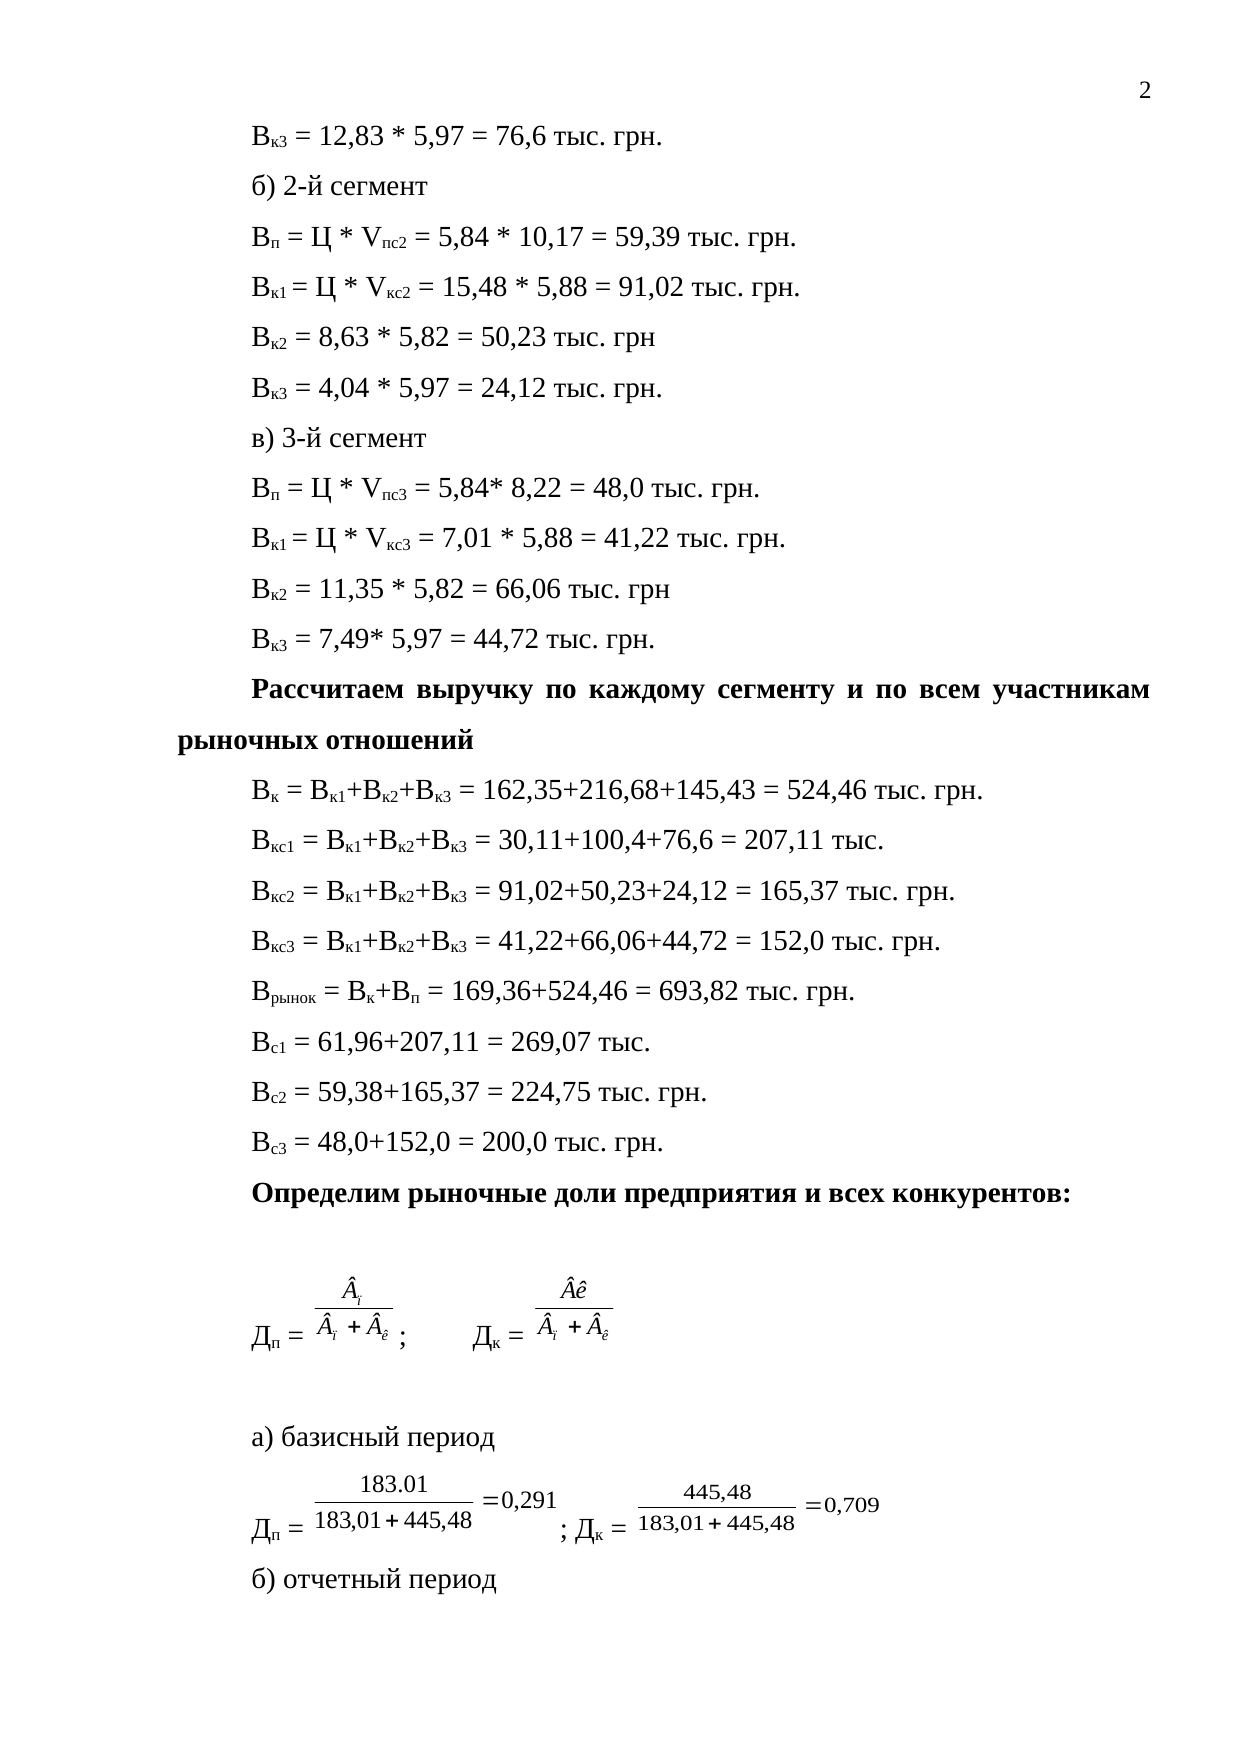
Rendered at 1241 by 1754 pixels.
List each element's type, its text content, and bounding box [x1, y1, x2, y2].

text Дп = ; Дк = [177, 1469, 1152, 1544]
text Вс2 = 59,38+165,37 = 224,75 тыс. грн. [177, 1074, 1152, 1108]
text Вп = Ц * Vпс3 = 5,84* 8,22 = 48,0 тыс. грн. [177, 470, 1152, 504]
text Рассчитаем выручку по каждому сегменту и по всем участникам рыночных отношений [177, 672, 1152, 755]
text Вкс1 = Вк1+Вк2+Вк3 = 30,11+100,4+76,6 = 207,11 тыс. [177, 822, 1152, 856]
text Вк2 = 11,35 * 5,82 = 66,06 тыс. грн [177, 571, 1152, 604]
text Вк3 = 4,04 * 5,97 = 24,12 тыс. грн. [177, 370, 1152, 403]
text Вк = Вк1+Вк2+Вк3 = 162,35+216,68+145,43 = 524,46 тыс. грн. [177, 772, 1152, 806]
text Вкс2 = Вк1+Вк2+Вк3 = 91,02+50,23+24,12 = 165,37 тыс. грн. [177, 873, 1152, 906]
text Врынок = Вк+Вп = 169,36+524,46 = 693,82 тыс. грн. [177, 973, 1152, 1007]
text б) отчетный период [177, 1561, 1152, 1595]
text в) 3-й сегмент [177, 420, 1152, 453]
text а) базисный период [177, 1419, 1152, 1453]
text Вк2 = 8,63 * 5,82 = 50,23 тыс. грн [177, 319, 1152, 353]
text Дп = ; Дк = [177, 1275, 1152, 1352]
text Определим рыночные доли предприятия и всех конкурентов: [177, 1175, 1152, 1208]
text Вк3 = 12,83 * 5,97 = 76,6 тыс. грн. [177, 118, 1152, 152]
text Вп = Ц * Vпс2 = 5,84 * 10,17 = 59,39 тыс. грн. [177, 219, 1152, 252]
text Вк1 = Ц * Vкс3 = 7,01 * 5,88 = 41,22 тыс. грн. [177, 521, 1152, 554]
text Вс1 = 61,96+207,11 = 269,07 тыс. [177, 1024, 1152, 1057]
text Вкс3 = Вк1+Вк2+Вк3 = 41,22+66,06+44,72 = 152,0 тыс. грн. [177, 923, 1152, 957]
text б) 2-й сегмент [177, 168, 1152, 202]
text Вс3 = 48,0+152,0 = 200,0 тыс. грн. [177, 1124, 1152, 1158]
text Вк1 = Ц * Vкс2 = 15,48 * 5,88 = 91,02 тыс. грн. [177, 269, 1152, 303]
text Вк3 = 7,49* 5,97 = 44,72 тыс. грн. [177, 621, 1152, 655]
